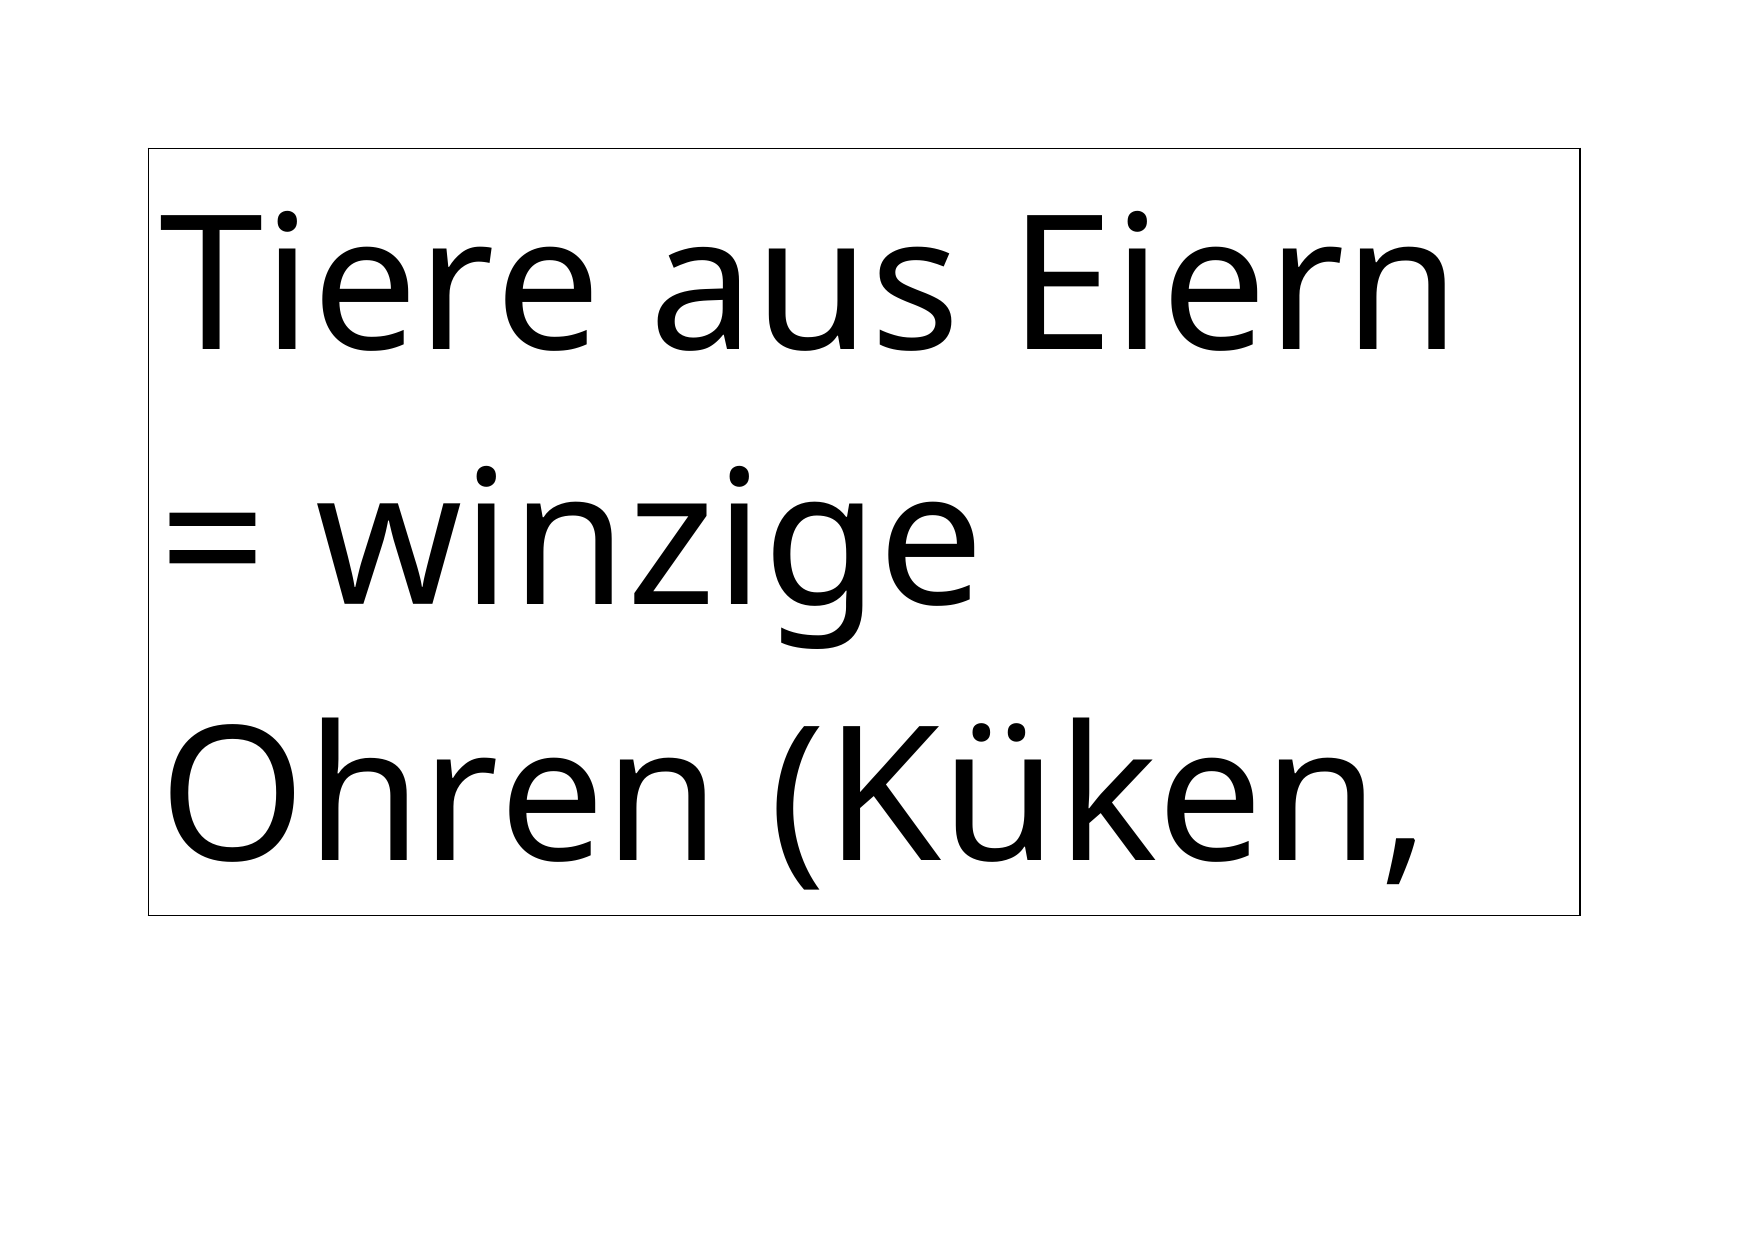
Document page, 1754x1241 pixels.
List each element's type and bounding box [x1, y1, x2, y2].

table_cell [149, 149, 1579, 915]
